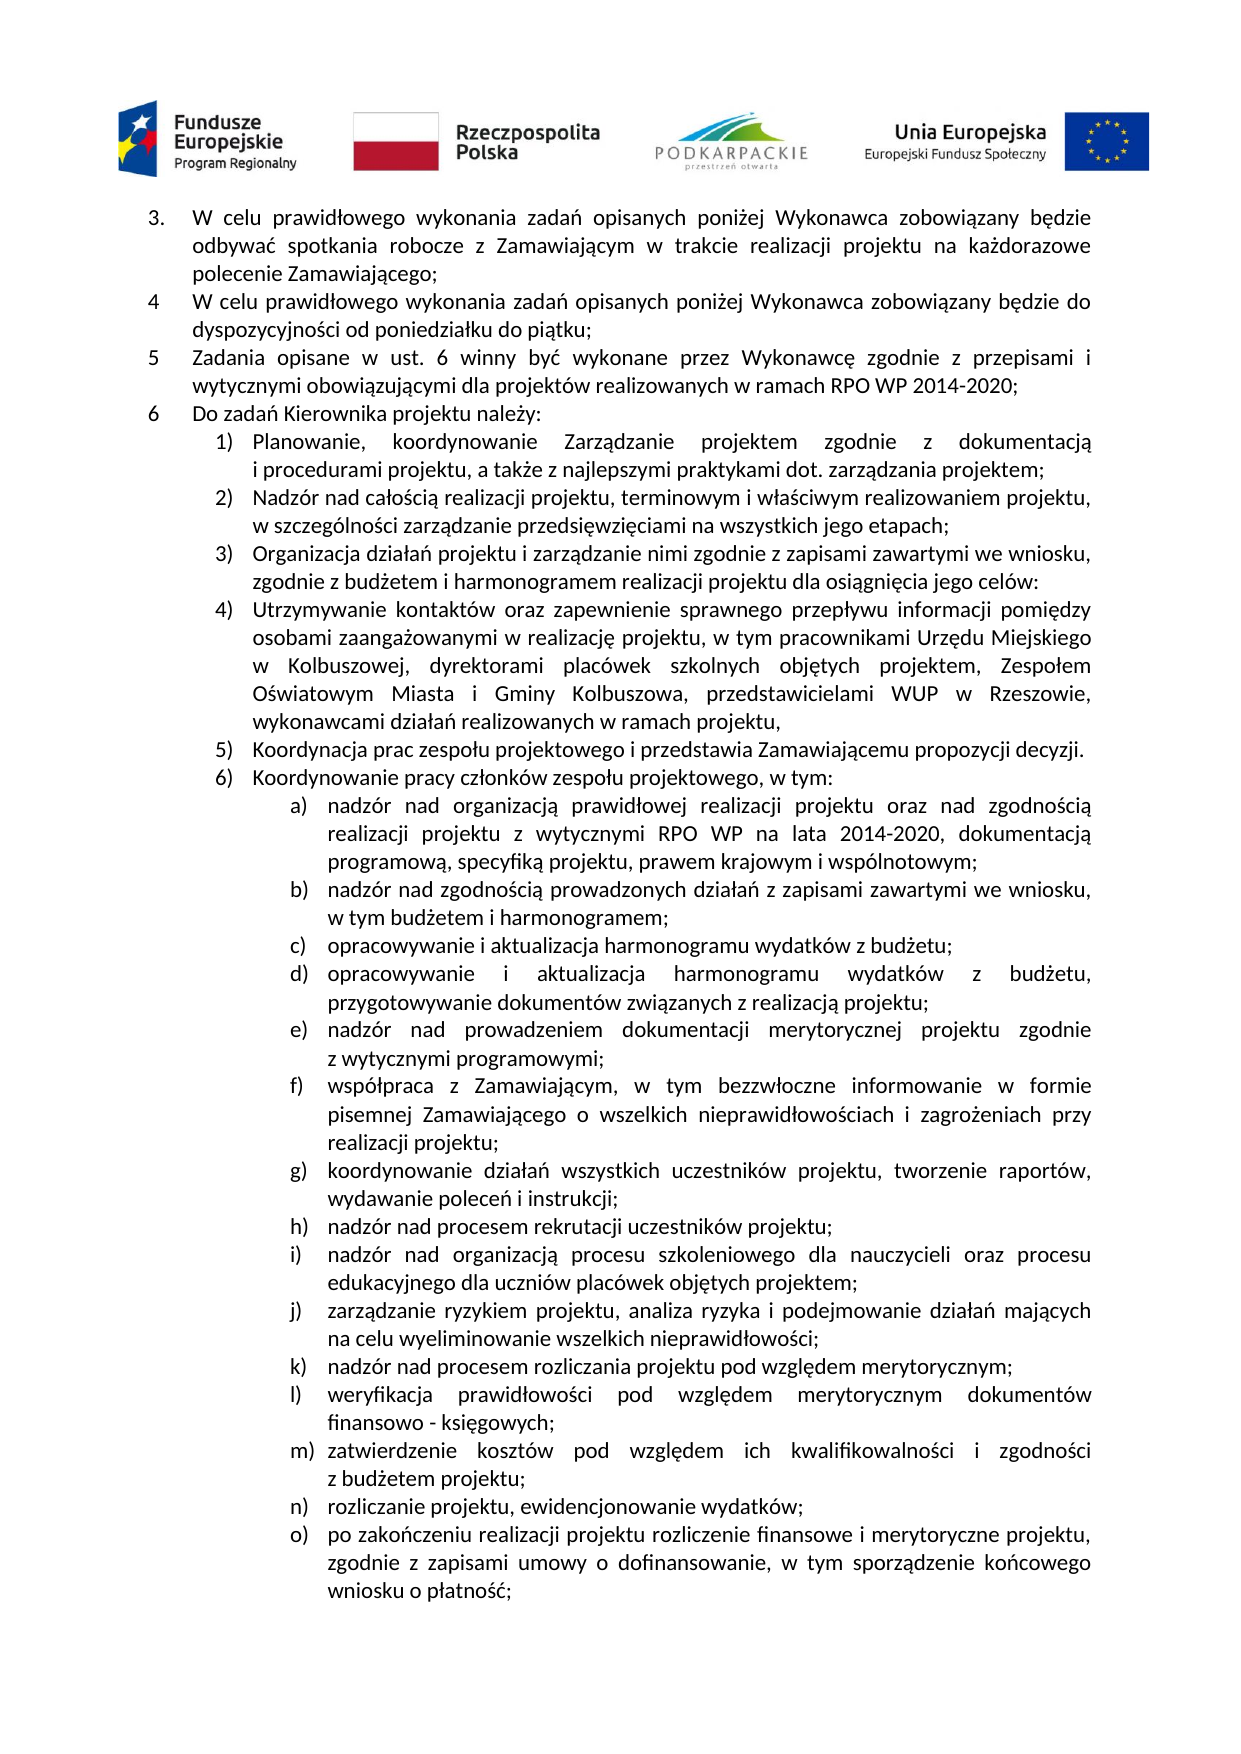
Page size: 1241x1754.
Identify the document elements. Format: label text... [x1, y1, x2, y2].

list opracowywanie i aktualizacja harmonogramu wydatków z budżetu, przygotowywanie dokumentów związanych z realizacją projektu; [290, 959, 1093, 1016]
list Organizacja działań projektu i zarządzanie nimi zgodnie z zapisami zawartymi we wniosku, zgodnie z budżetem i harmonogramem realizacji projektu dla osiągnięcia jego celów: [215, 539, 1093, 595]
list nadzór nad prowadzeniem dokumentacji merytorycznej projektu zgodnie z wytycznymi programowymi; [290, 1016, 1093, 1072]
list po zakończeniu realizacji projektu rozliczenie finansowe i merytoryczne projektu, zgodnie z zapisami umowy o dofinansowanie, w tym sporządzenie końcowego wniosku o płatność; [290, 1520, 1093, 1604]
list zarządzanie ryzykiem projektu, analiza ryzyka i podejmowanie działań mających na celu wyeliminowanie wszelkich nieprawidłowości; [290, 1296, 1093, 1352]
list Planowanie, koordynowanie Zarządzanie projektem zgodnie z dokumentacją i procedurami projektu, a także z najlepszymi praktykami dot. zarządzania projektem; [215, 427, 1093, 483]
list koordynowanie działań wszystkich uczestników projektu, tworzenie raportów, wydawanie poleceń i instrukcji; [290, 1156, 1093, 1212]
list zatwierdzenie kosztów pod względem ich kwalifikowalności i zgodności z budżetem projektu; [290, 1436, 1093, 1492]
list Koordynacja prac zespołu projektowego i przedstawia Zamawiającemu propozycji decyzji. [215, 735, 1093, 763]
list współpraca z Zamawiającym, w tym bezzwłoczne informowanie w formie pisemnej Zamawiającego o wszelkich nieprawidłowościach i zagrożeniach przy realizacji projektu; [290, 1072, 1093, 1156]
list Utrzymywanie kontaktów oraz zapewnienie sprawnego przepływu informacji pomiędzy osobami zaangażowanymi w realizację projektu, w tym pracownikami Urzędu Miejskiego w Kolbuszowej, dyrektorami placówek szkolnych objętych projektem, Zespołem Oświatowym Miasta i Gminy Kolbuszowa, przedstawicielami WUP w Rzeszowie, wykonawcami działań realizowanych w ramach projektu, [215, 595, 1093, 735]
list nadzór nad organizacją procesu szkoleniowego dla nauczycieli oraz procesu edukacyjnego dla uczniów placówek objętych projektem; [290, 1240, 1093, 1296]
list rozliczanie projektu, ewidencjonowanie wydatków; [290, 1492, 1093, 1520]
text 5 Zadania opisane w ust. 6 winny być wykonane przez Wykonawcę zgodnie z przepisami i wytycznymi obowiązującymi dla projektów realizowanych w ramach RPO WP 2014-2020; [148, 343, 1093, 399]
text 4 W celu prawidłowego wykonania zadań opisanych poniżej Wykonawca zobowiązany będzie do dyspozycyjności od poniedziałku do piątku; [148, 287, 1093, 343]
list nadzór nad zgodnością prowadzonych działań z zapisami zawartymi we wniosku, w tym budżetem i harmonogramem; [290, 876, 1093, 932]
list nadzór nad organizacją prawidłowej realizacji projektu oraz nad zgodnością realizacji projektu z wytycznymi RPO WP na lata 2014-2020, dokumentacją programową, specyfiką projektu, prawem krajowym i wspólnotowym; [290, 791, 1093, 876]
list nadzór nad procesem rekrutacji uczestników projektu; [290, 1212, 1093, 1240]
list Nadzór nad całością realizacji projektu, terminowym i właściwym realizowaniem projektu, w szczególności zarządzanie przedsięwzięciami na wszystkich jego etapach; [215, 483, 1093, 539]
text 3. W celu prawidłowego wykonania zadań opisanych poniżej Wykonawca zobowiązany będzie odbywać spotkania robocze z Zamawiającym w trakcie realizacji projektu na każdorazowe polecenie Zamawiającego; [148, 203, 1093, 287]
list Koordynowanie pracy członków zespołu projektowego, w tym: [215, 763, 1093, 791]
picture [118, 100, 1150, 177]
list opracowywanie i aktualizacja harmonogramu wydatków z budżetu; [290, 932, 1093, 959]
list nadzór nad procesem rozliczania projektu pod względem merytorycznym; [290, 1352, 1093, 1380]
list weryfikacja prawidłowości pod względem merytorycznym dokumentów finansowo - księgowych; [290, 1380, 1093, 1436]
text 6 Do zadań Kierownika projektu należy: [148, 399, 1093, 427]
